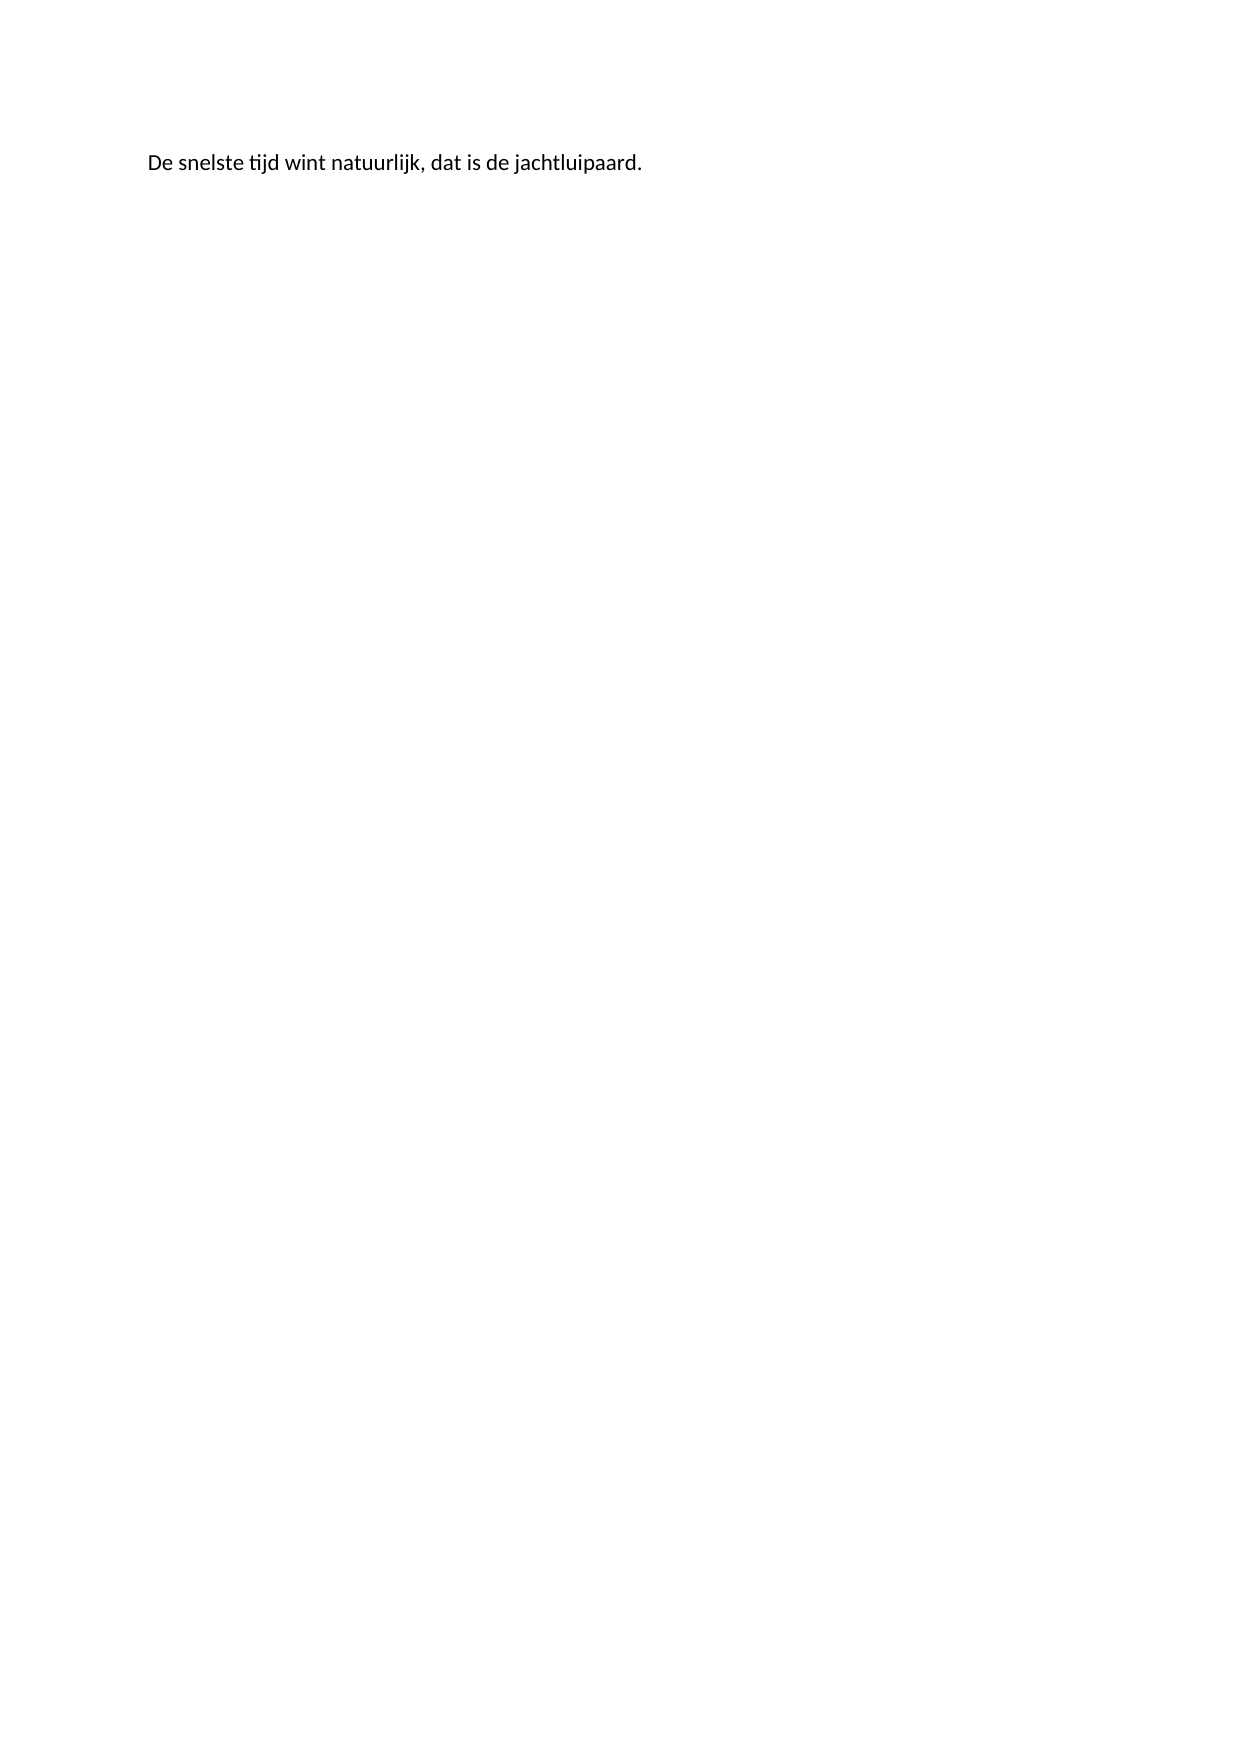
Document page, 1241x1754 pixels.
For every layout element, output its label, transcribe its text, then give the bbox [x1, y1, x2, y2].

text De snelste tijd wint natuurlijk, dat is de jachtluipaard. [148, 148, 1093, 176]
